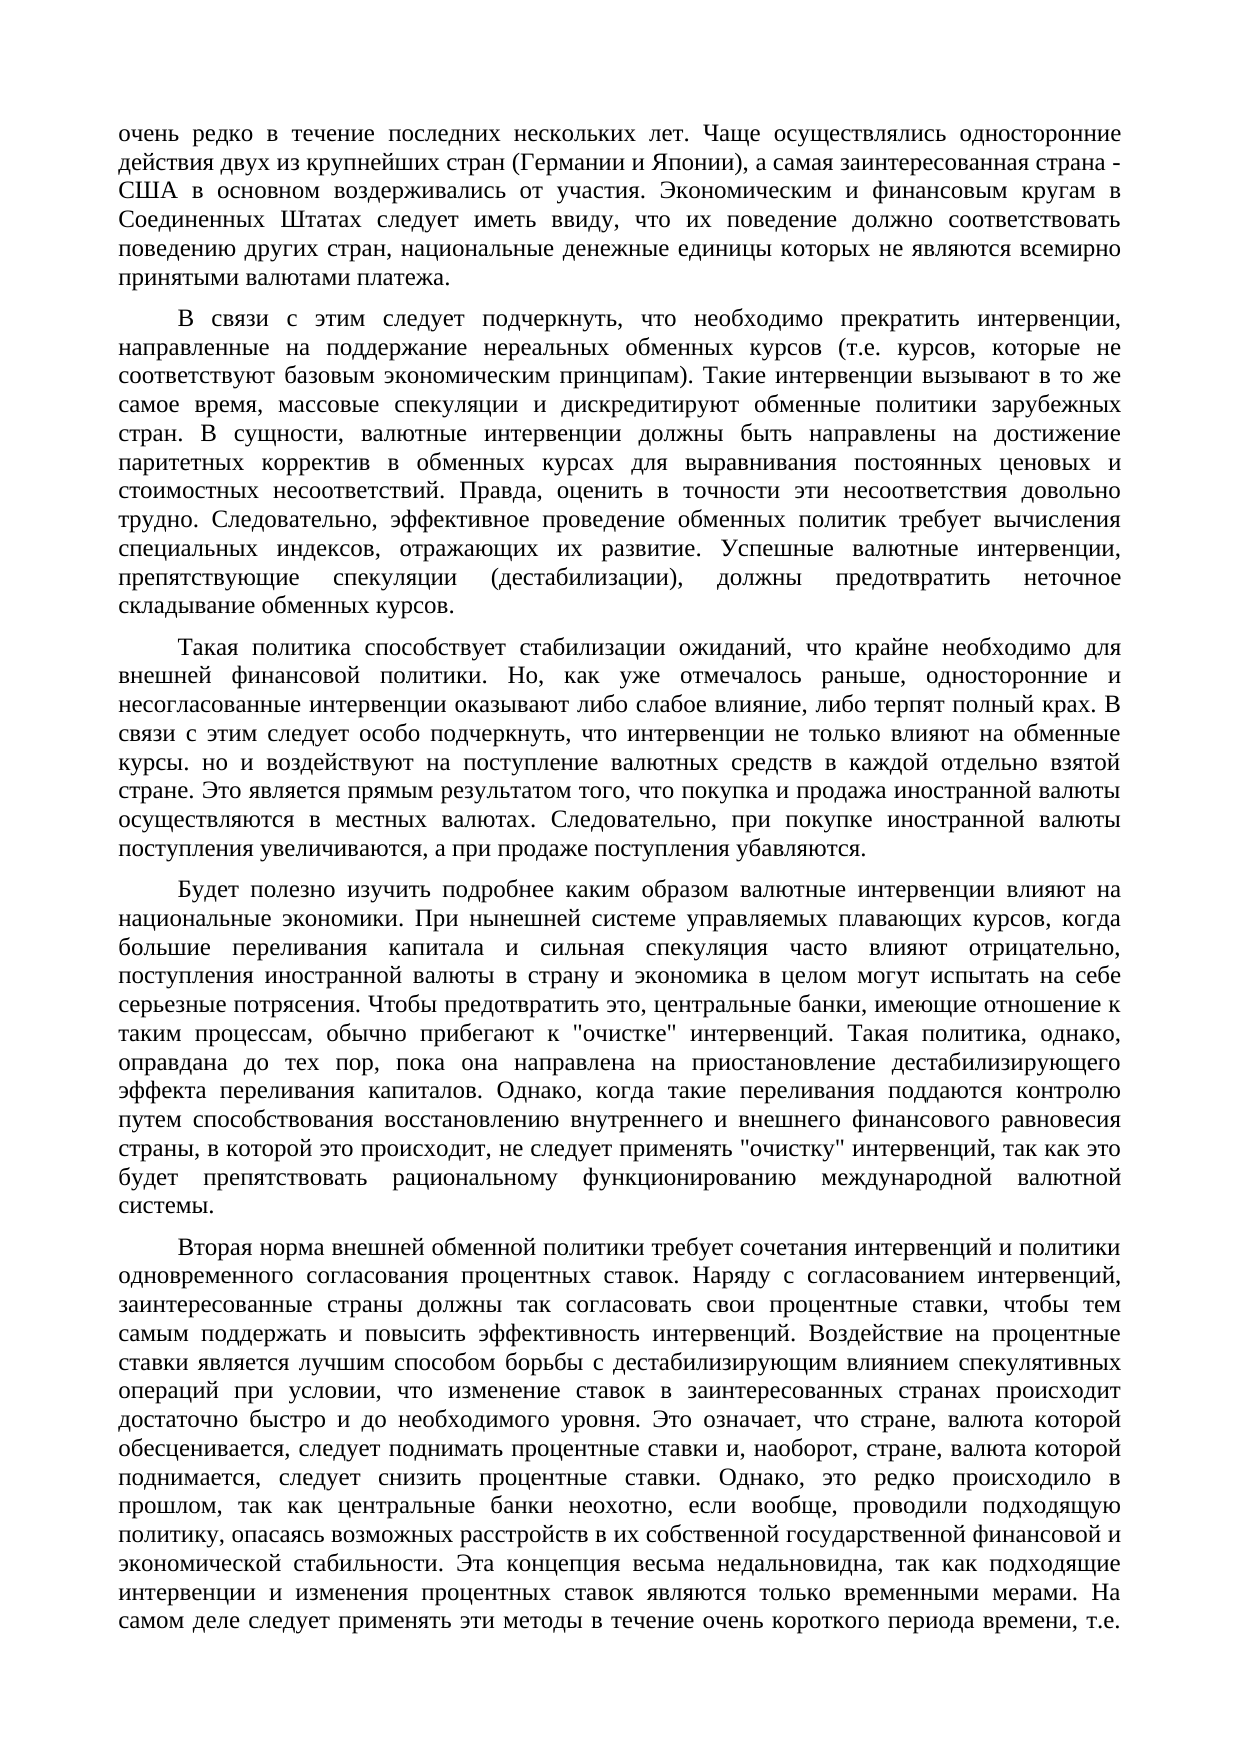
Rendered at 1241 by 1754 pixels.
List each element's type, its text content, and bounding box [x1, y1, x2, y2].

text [118, 1232, 1122, 1634]
text Будет полезно изучить подробнее каким образом валютные интервенции влияют на национальные экономики. При нынешней системе управляемых плавающих курсов, когда большие переливания капитала и сильная спекуляция часто влияют отрицательно, поступления иностранной валюты в страну и экономика в целом могут испытать на себе серьезные потрясения. Чтобы предотвратить это, центральные банки, имеющие отношение к таким процессам, обычно прибегают к "очистке" интервенций. Такая политика, однако, оправдана до тех пор, пока она направлена на приостановление дестабилизирующего эффекта переливания капиталов. Однако, когда такие переливания поддаются контролю путем способствования восстановлению внутреннего и внешнего финансового равновесия страны, в которой это происходит, не следует применять "очистку" интервенций, так как это будет препятствовать рациональному функционированию международной валютной системы. [118, 874, 1122, 1219]
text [118, 118, 1122, 291]
text Такая политика способствует стабилизации ожиданий, что крайне необходимо для внешней финансовой политики. Но, как уже отмечалось раньше, односторонние и несогласованные интервенции оказывают либо слабое влияние, либо терпят полный крах. В связи с этим следует особо подчеркнуть, что интервенции не только влияют на обменные курсы. но и воздействуют на поступление валютных средств в каждой отдельно взятой стране. Это является прямым результатом того, что покупка и продажа иностранной валюты осуществляются в местных валютах. Следовательно, при покупке иностранной валюты поступления увеличиваются, а при продаже поступления убавляются. [118, 632, 1122, 862]
text В связи с этим следует подчеркнуть, что необходимо прекратить интервенции, направленные на поддержание нереальных обменных курсов (т.е. курсов, которые не соответствуют базовым экономическим принципам). Такие интервенции вызывают в то же самое время, массовые спекуляции и дискредитируют обменные политики зарубежных стран. В сущности, валютные интервенции должны быть направлены на достижение паритетных корректив в обменных курсах для выравнивания постоянных ценовых и стоимостных несоответствий. Правда, оценить в точности эти несоответствия довольно трудно. Следовательно, эффективное проведение обменных политик требует вычисления специальных индексов, отражающих их развитие. Успешные валютные интервенции, препятствующие спекуляции (дестабилизации), должны предотвратить неточное складывание обменных курсов. [118, 303, 1122, 619]
